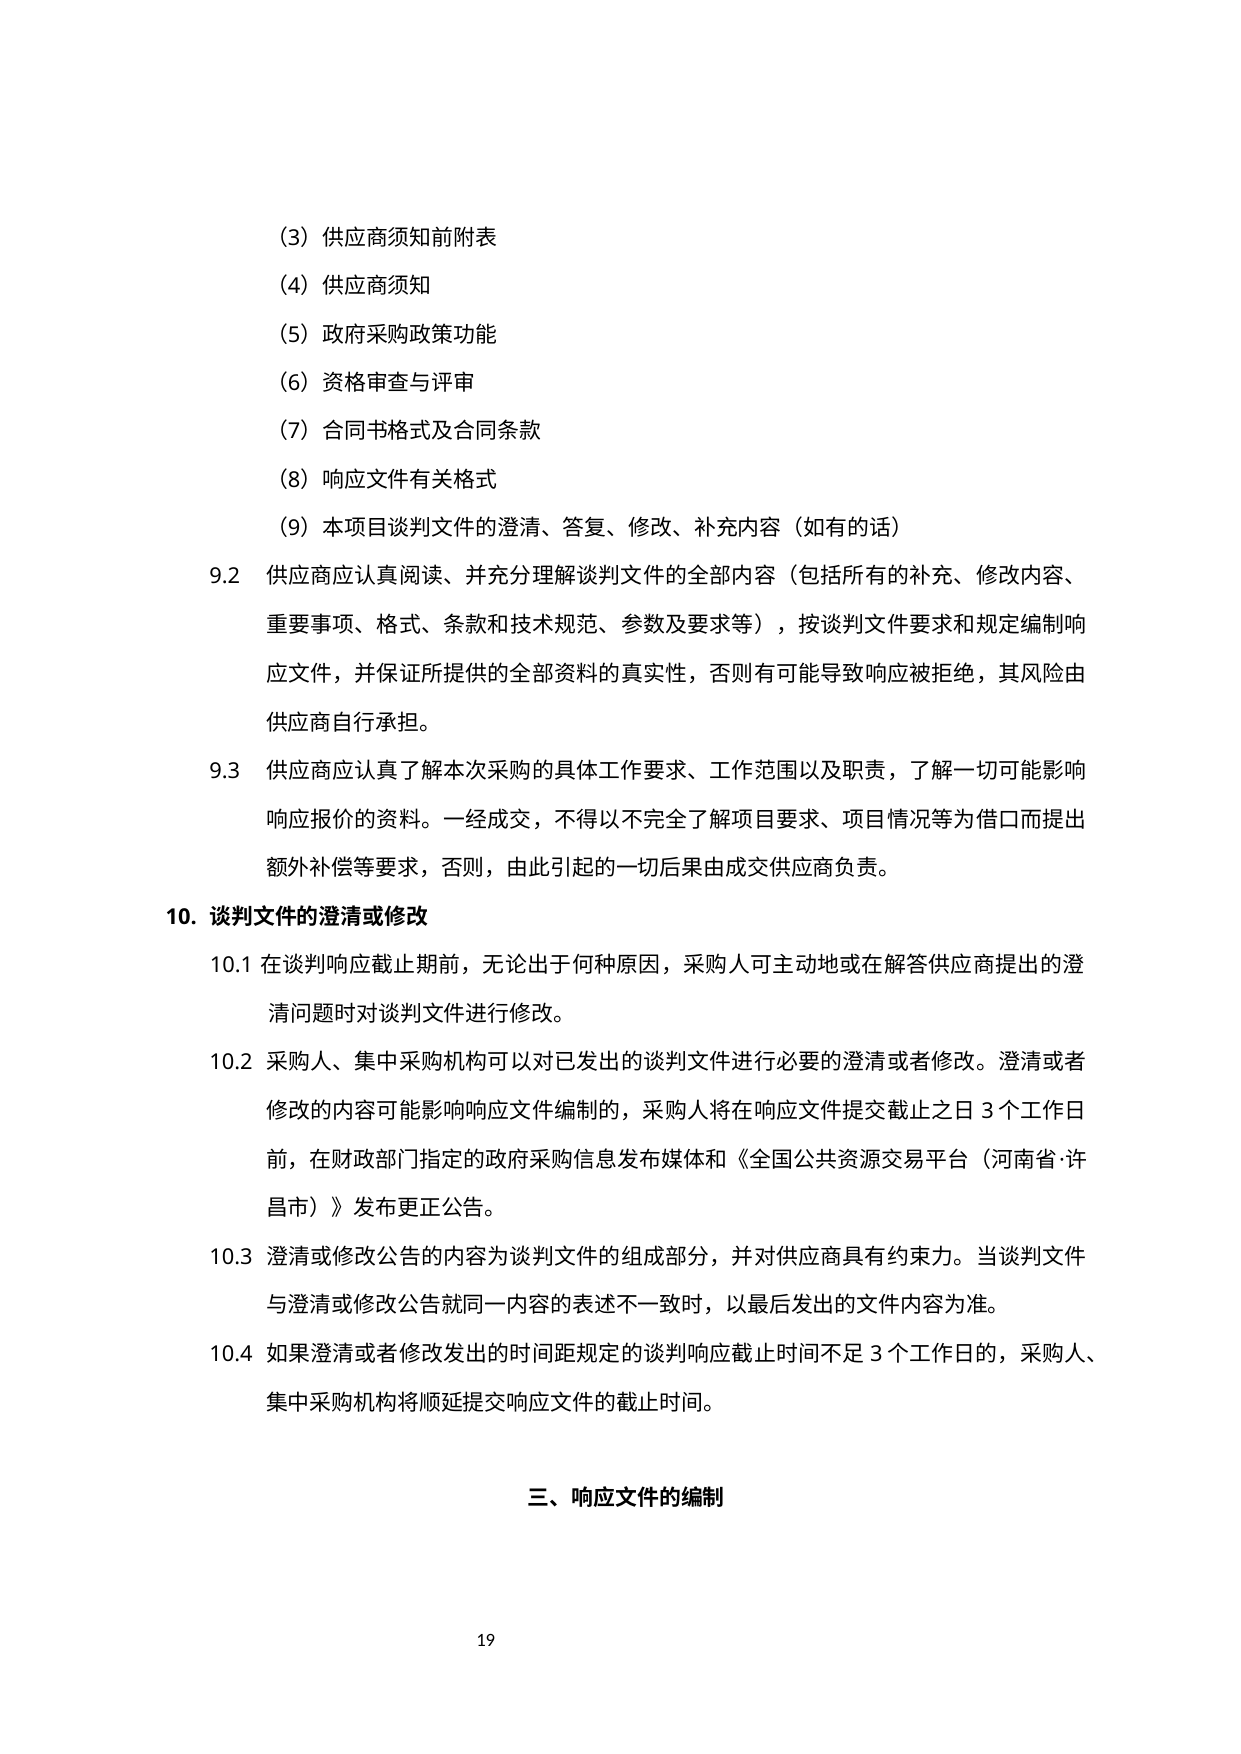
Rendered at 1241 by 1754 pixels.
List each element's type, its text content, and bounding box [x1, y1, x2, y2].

list 澄清或修改公告的内容为谈判文件的组成部分，并对供应商具有约束力。当谈判文件与澄清或修改公告就同一内容的表述不一致时，以最后发出的文件内容为准。 [209, 1238, 1087, 1319]
list 供应商应认真阅读、并充分理解谈判文件的全部内容（包括所有的补充、修改内容、重要事项、格式、条款和技术规范、参数及要求等），按谈判文件要求和规定编制响应文件，并保证所提供的全部资料的真实性，否则有可能导致响应被拒绝，其风险由供应商自行承担。 [209, 558, 1087, 737]
text 三、响应文件的编制 [165, 1480, 1087, 1512]
text （6）资格审查与评审 [266, 364, 1087, 397]
text （8）响应文件有关格式 [266, 461, 1087, 494]
text （4）供应商须知 [266, 268, 1087, 300]
text （3）供应商须知前附表 [266, 219, 1087, 252]
text 10.1 在谈判响应截止期前，无论出于何种原因，采购人可主动地或在解答供应商提出的澄清问题时对谈判文件进行修改。 [209, 947, 1087, 1028]
list 采购人、集中采购机构可以对已发出的谈判文件进行必要的澄清或者修改。澄清或者修改的内容可能影响响应文件编制的，采购人将在响应文件提交截止之日3个工作日前，在财政部门指定的政府采购信息发布媒体和《全国公共资源交易平台（河南省·许昌市）》发布更正公告。 [209, 1044, 1087, 1222]
text （5）政府采购政策功能 [266, 316, 1087, 349]
list 供应商应认真了解本次采购的具体工作要求、工作范围以及职责，了解一切可能影响响应报价的资料。一经成交，不得以不完全了解项目要求、项目情况等为借口而提出额外补偿等要求，否则，由此引起的一切后果由成交供应商负责。 [209, 752, 1087, 882]
text （7）合同书格式及合同条款 [266, 413, 1087, 445]
list 谈判文件的澄清或修改 [165, 898, 1087, 931]
text （9）本项目谈判文件的澄清、答复、修改、补充内容（如有的话） [266, 509, 1087, 542]
list 如果澄清或者修改发出的时间距规定的谈判响应截止时间不足3个工作日的，采购人、集中采购机构将顺延提交响应文件的截止时间。 [209, 1335, 1087, 1417]
